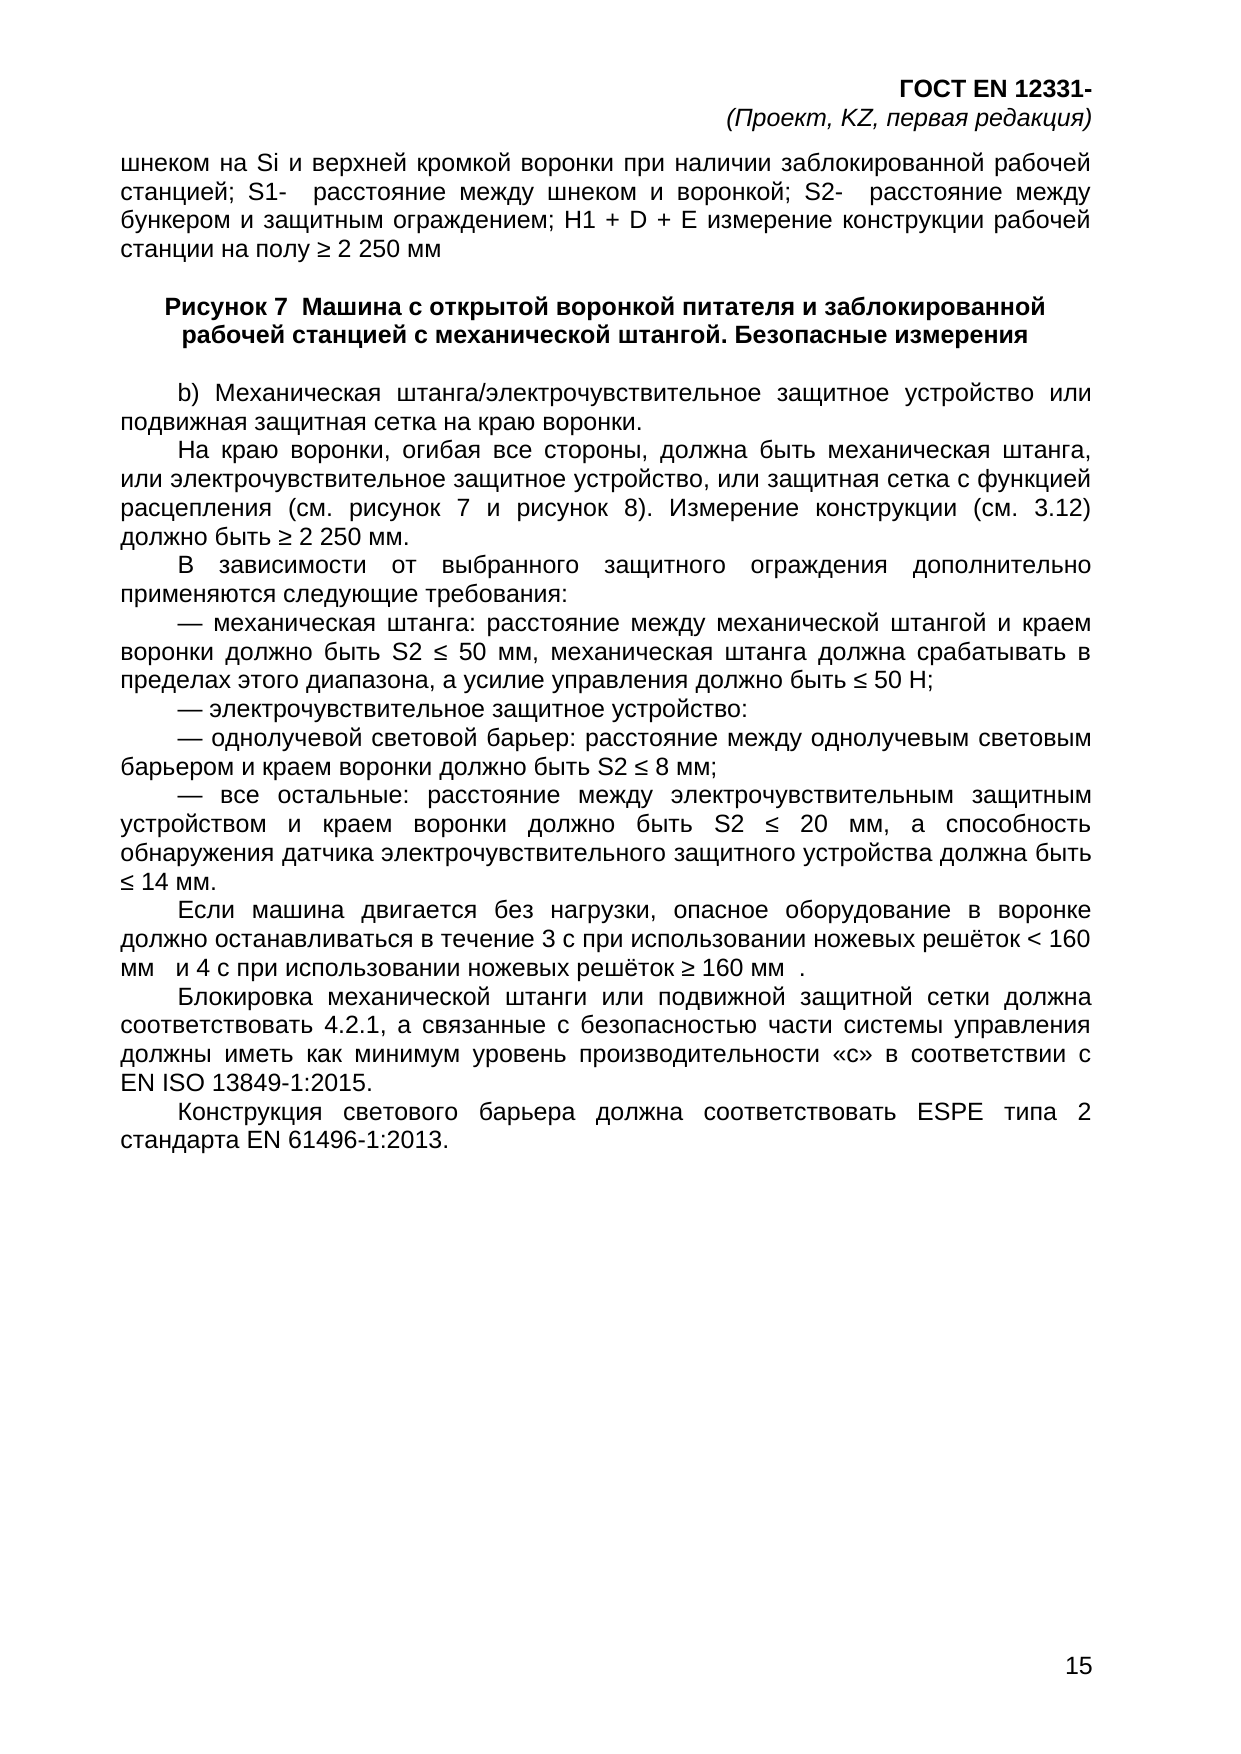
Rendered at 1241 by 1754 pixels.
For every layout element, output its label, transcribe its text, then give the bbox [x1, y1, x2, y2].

text Конструкция светового барьера должна соответствовать ESPE типа 2 стандарта EN 61496-1:2013. [120, 1096, 1092, 1154]
text На краю воронки, огибая все стороны, должна быть механическая штанга, или электрочувствительное защитное устройство, или защитная сетка с функцией расцепления (см. рисунок 7 и рисунок 8). Измерение конструкции (см. 3.12) должно быть ≥ 2 250 мм. [120, 435, 1092, 550]
text В зависимости от выбранного защитного ограждения дополнительно применяются следующие требования: [120, 550, 1092, 608]
text — все остальные: расстояние между электрочувствительным защитным устройством и краем воронки должно быть S2 ≤ 20 мм, а способность обнаружения датчика электрочувствительного защитного устройства должна быть ≤ 14 мм. [120, 780, 1092, 895]
text Блокировка механической штанги или подвижной защитной сетки должна соответствовать 4.2.1, а связанные с безопасностью части системы управления должны иметь как минимум уровень производительности «с» в соответствии с EN ISO 13849-1:2015. [120, 981, 1092, 1096]
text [120, 148, 1092, 263]
text — электрочувствительное защитное устройство: [120, 694, 1092, 723]
text Если машина двигается без нагрузки, опасное оборудование в воронке должно останавливаться в течение 3 с при использовании ножевых решёток < 160 мм и 4 с при использовании ножевых решёток ≥ 160 мм . [120, 895, 1092, 981]
text Рисунок 7 Машина с открытой воронкой питателя и заблокированной рабочей станцией с механической штангой. Безопасные измерения [118, 291, 1092, 349]
text b) Механическая штанга/электрочувствительное защитное устройство или подвижная защитная сетка на краю воронки. [120, 378, 1092, 435]
text — однолучевой световой барьер: расстояние между однолучевым световым барьером и краем воронки должно быть S2 ≤ 8 мм; [120, 723, 1092, 780]
text — механическая штанга: расстояние между механической штангой и краем воронки должно быть S2 ≤ 50 мм, механическая штанга должна срабатывать в пределах этого диапазона, а усилие управления должно быть ≤ 50 Н; [120, 608, 1092, 694]
